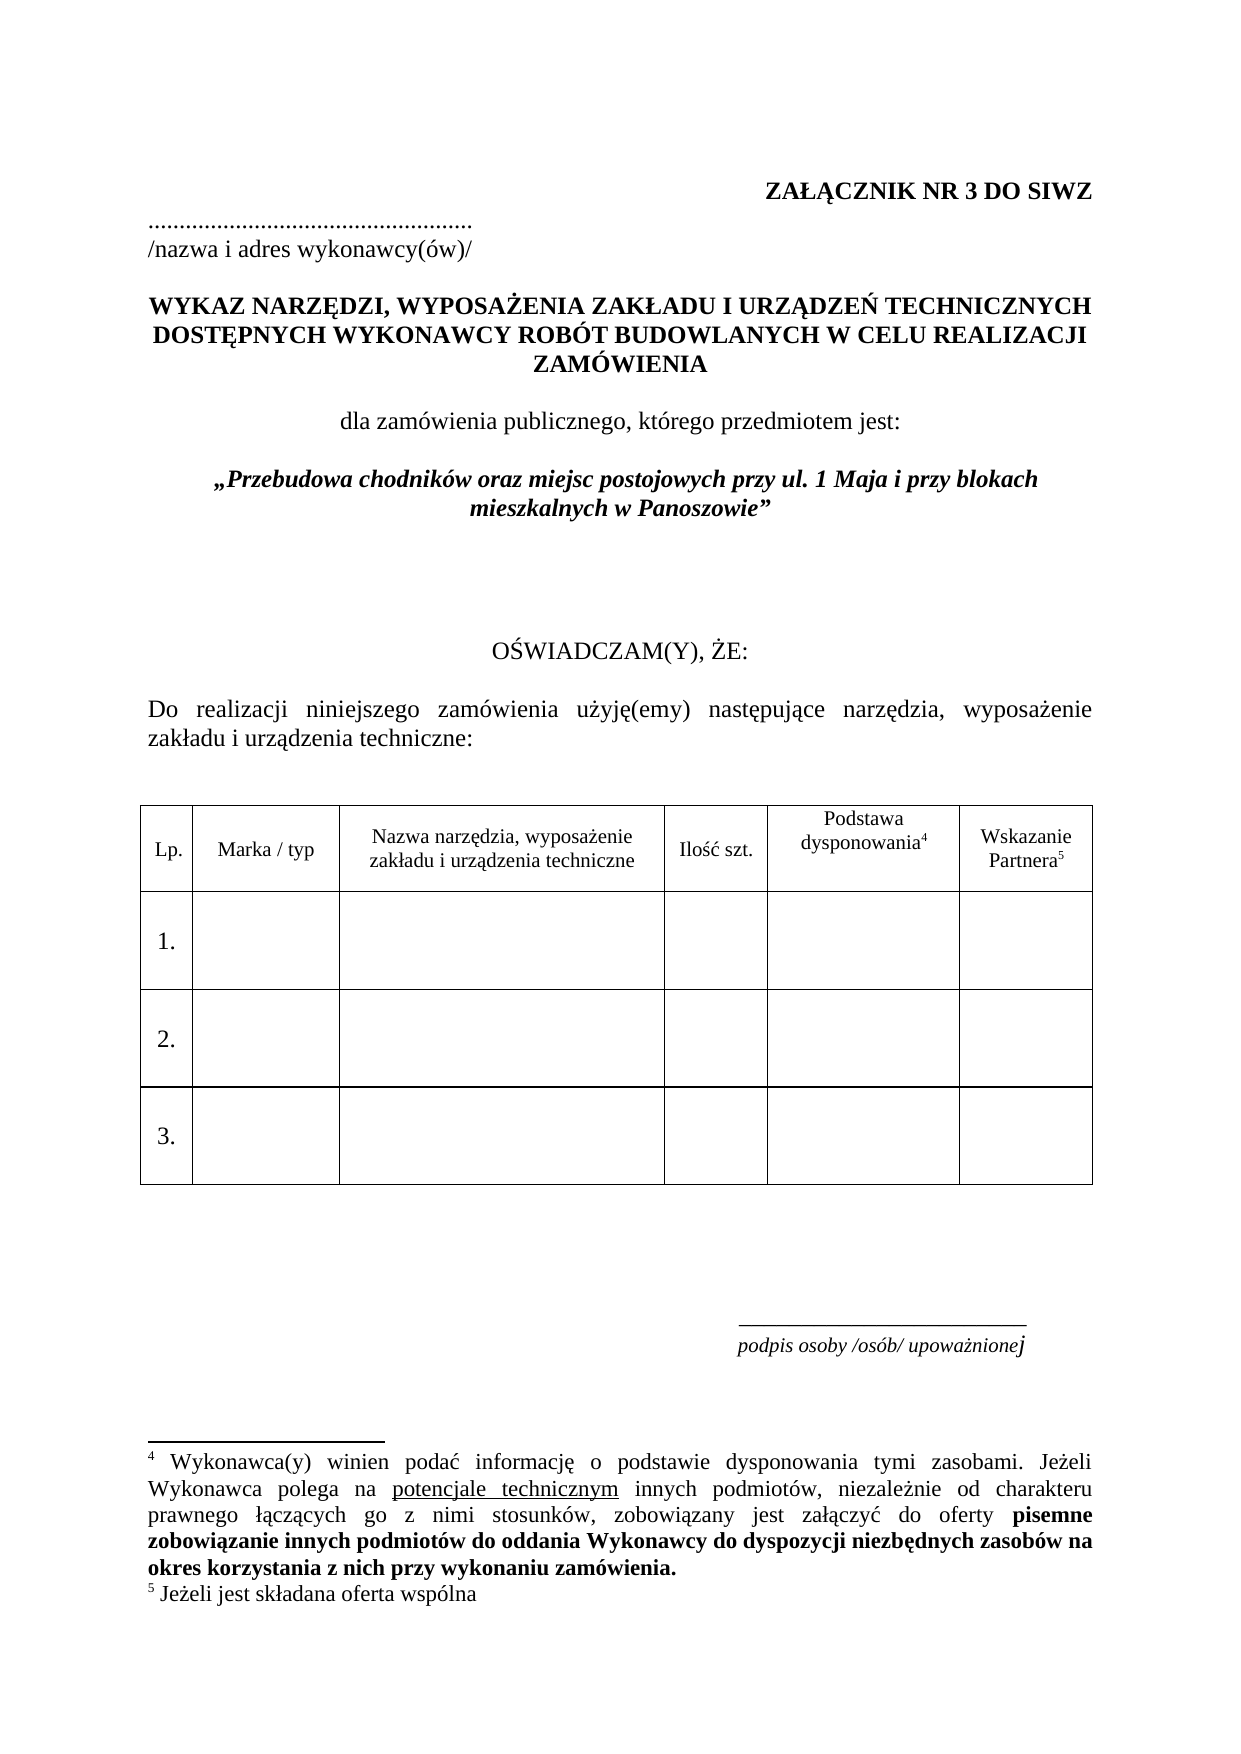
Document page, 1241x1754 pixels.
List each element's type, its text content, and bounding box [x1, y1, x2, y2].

table_header Podstawa dysponowania [768, 806, 959, 891]
table_cell [193, 892, 339, 989]
table_cell [960, 892, 1092, 989]
text WYKAZ NARZĘDZI, WYPOSAŻENIA ZAKŁADU I URZĄDZEŃ TECHNICZNYCH DOSTĘPNYCH WYKONAWCY ROBÓT BUDOWLANYCH W CELU REALIZACJI ZAMÓWIENIA [148, 291, 1093, 378]
table_cell [960, 1088, 1092, 1184]
text dla zamówienia publicznego, którego przedmiotem jest: [148, 406, 1093, 435]
table_header Nazwa narzędzia, wyposażenie zakładu i urządzenia techniczne [340, 806, 664, 891]
text /nazwa i adres wykonawcy(ów)/ [148, 234, 1093, 263]
table_cell 2. [141, 990, 192, 1086]
table_cell [768, 1088, 959, 1184]
table_cell [768, 990, 959, 1086]
table_cell [665, 990, 767, 1086]
text „Przebudowa chodników oraz miejsc postojowych przy ul. 1 Maja i przy blokach mieszkalnych w Panoszowie” [148, 464, 1093, 521]
table_cell [340, 1088, 664, 1184]
table_cell [193, 1088, 339, 1184]
table_header Lp. [141, 806, 192, 891]
table_cell [665, 892, 767, 989]
table_cell 1. [141, 892, 192, 989]
text OŚWIADCZAM(Y), ŻE: [148, 636, 1093, 665]
text _______________________ [590, 1300, 1093, 1329]
text ZAŁĄCZNIK NR 3 DO SIWZ [148, 176, 1093, 205]
table_header Wskazanie Partnera [960, 806, 1092, 891]
table_cell [193, 990, 339, 1086]
text .................................................... [148, 205, 1093, 234]
table_header Ilość szt. [665, 806, 767, 891]
table_cell 3. [141, 1088, 192, 1184]
table_cell [960, 990, 1092, 1086]
table_cell [340, 990, 664, 1086]
table_header Marka / typ [193, 806, 339, 891]
table_cell [665, 1088, 767, 1184]
table_cell [768, 892, 959, 989]
table_cell [340, 892, 664, 989]
text Do realizacji niniejszego zamówienia użyję(emy) następujące narzędzia, wyposażenie zakładu i urządzenia techniczne: [148, 694, 1093, 751]
text podpis osoby /osób/ upoważnionej [590, 1329, 1093, 1358]
